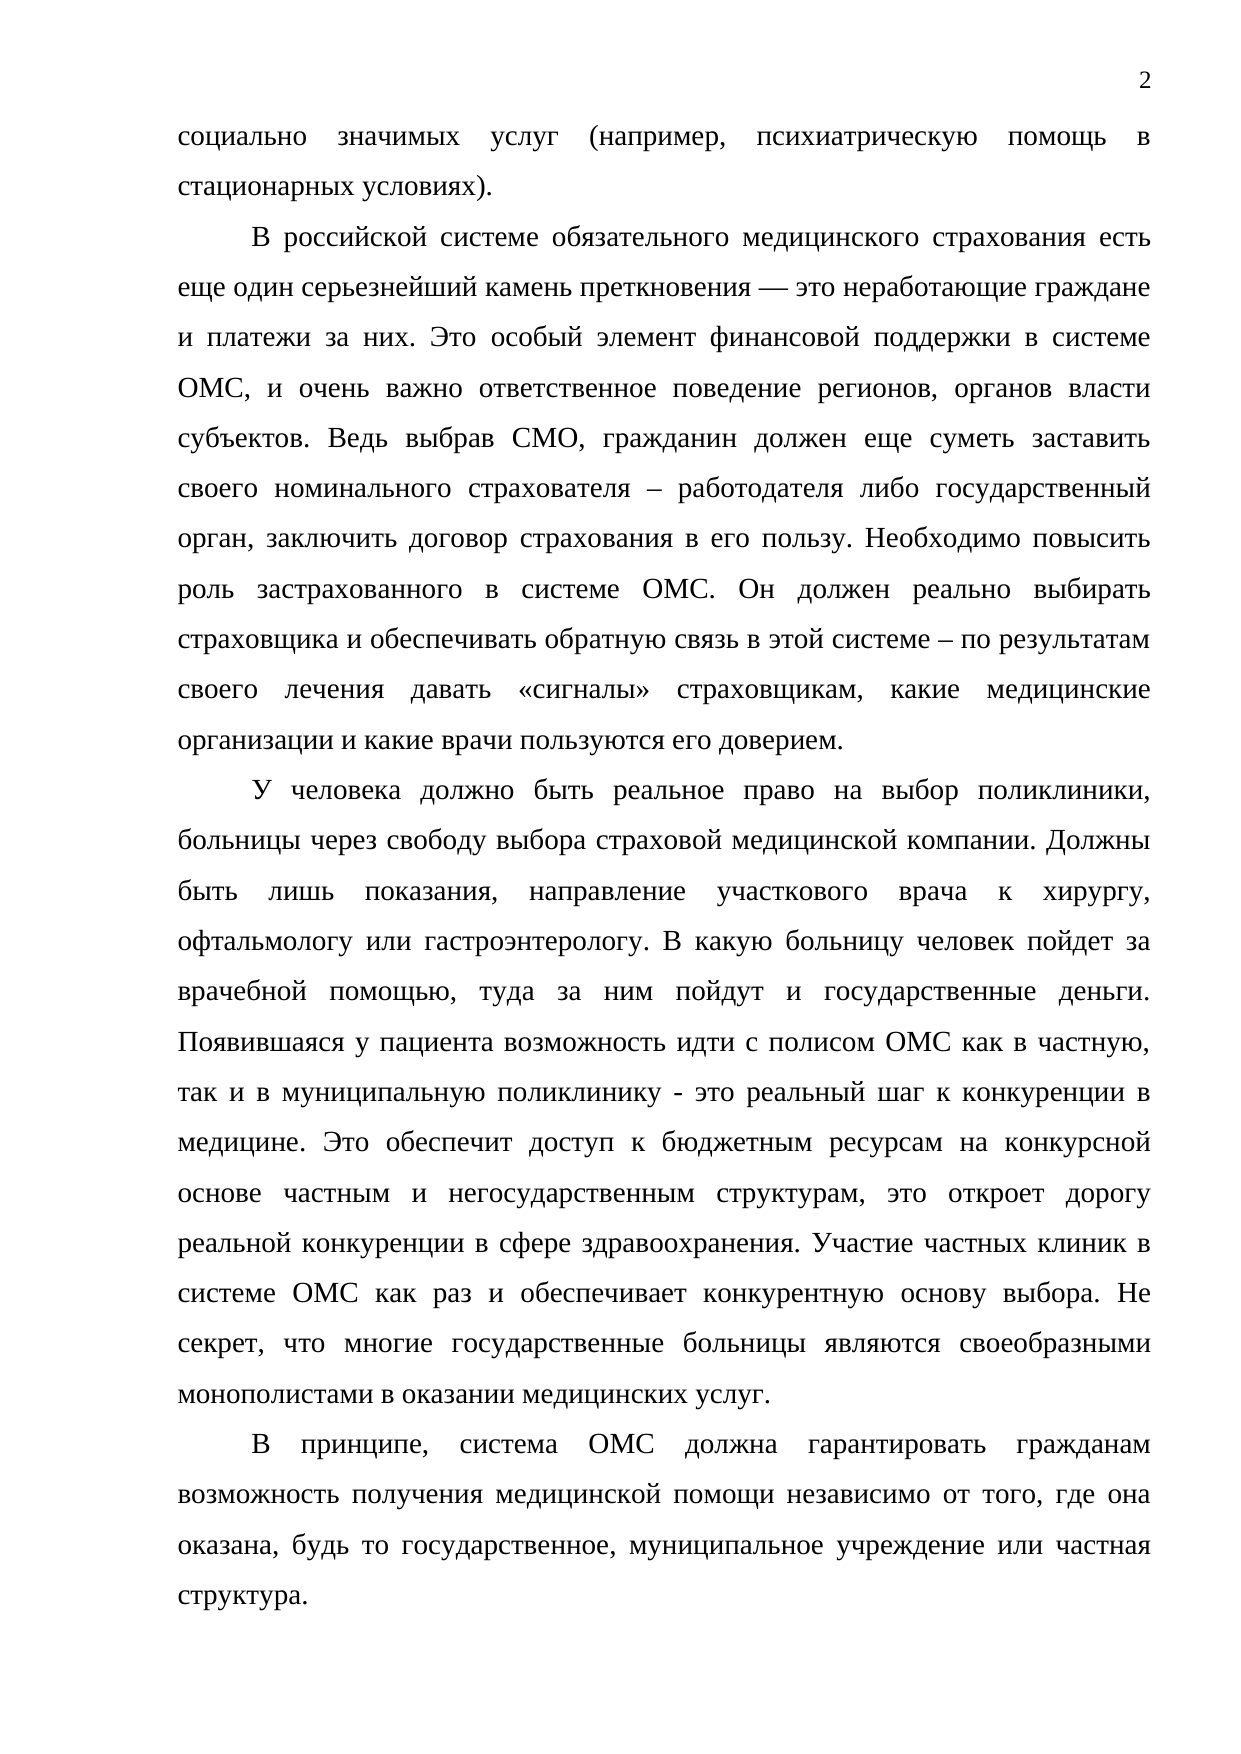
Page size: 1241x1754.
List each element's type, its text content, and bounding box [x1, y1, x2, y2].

text В российской системе обязательного медицинского страхования есть еще один серьезнейший камень преткновения — это неработающие граждане и платежи за них. Это особый элемент финансовой поддержки в системе ОМС, и очень важно ответственное поведение регионов, органов власти субъектов. Ведь выбрав СМО, гражданин должен еще суметь заставить своего номинального страхователя – работодателя либо государственный орган, заключить договор страхования в его пользу. Необходимо повысить роль застрахованного в системе ОМС. Он должен реально выбирать страховщика и обеспечивать обратную связь в этой системе – по результатам своего лечения давать «сигналы» страховщикам, какие медицинские организации и какие врачи пользуются его доверием. [177, 219, 1152, 755]
text В принципе, система ОМС должна гарантировать гражданам возможность получения медицинской помощи независимо от того, где она оказана, будь то государственное, муниципальное учреждение или частная структура. [177, 1426, 1152, 1611]
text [177, 118, 1152, 202]
text У человека должно быть реальное право на выбор поликлиники, больницы через свободу выбора страховой медицинской компании. Должны быть лишь показания, направление участкового врача к хирургу, офтальмологу или гастроэнтерологу. В какую больницу человек пойдет за врачебной помощью, туда за ним пойдут и государственные деньги. Появившаяся у пациента возможность идти с полисом ОМС как в частную, так и в муниципальную поликлинику - это реальный шаг к конкуренции в медицине. Это обеспечит доступ к бюджетным ресурсам на конкурсной основе частным и негосударственным структурам, это откроет дорогу реальной конкуренции в сфере здравоохранения. Участие частных клиник в системе ОМС как раз и обеспечивает конкурентную основу выбора. Не секрет, что многие государственные больницы являются своеобразными монополистами в оказании медицинских услуг. [177, 772, 1152, 1409]
